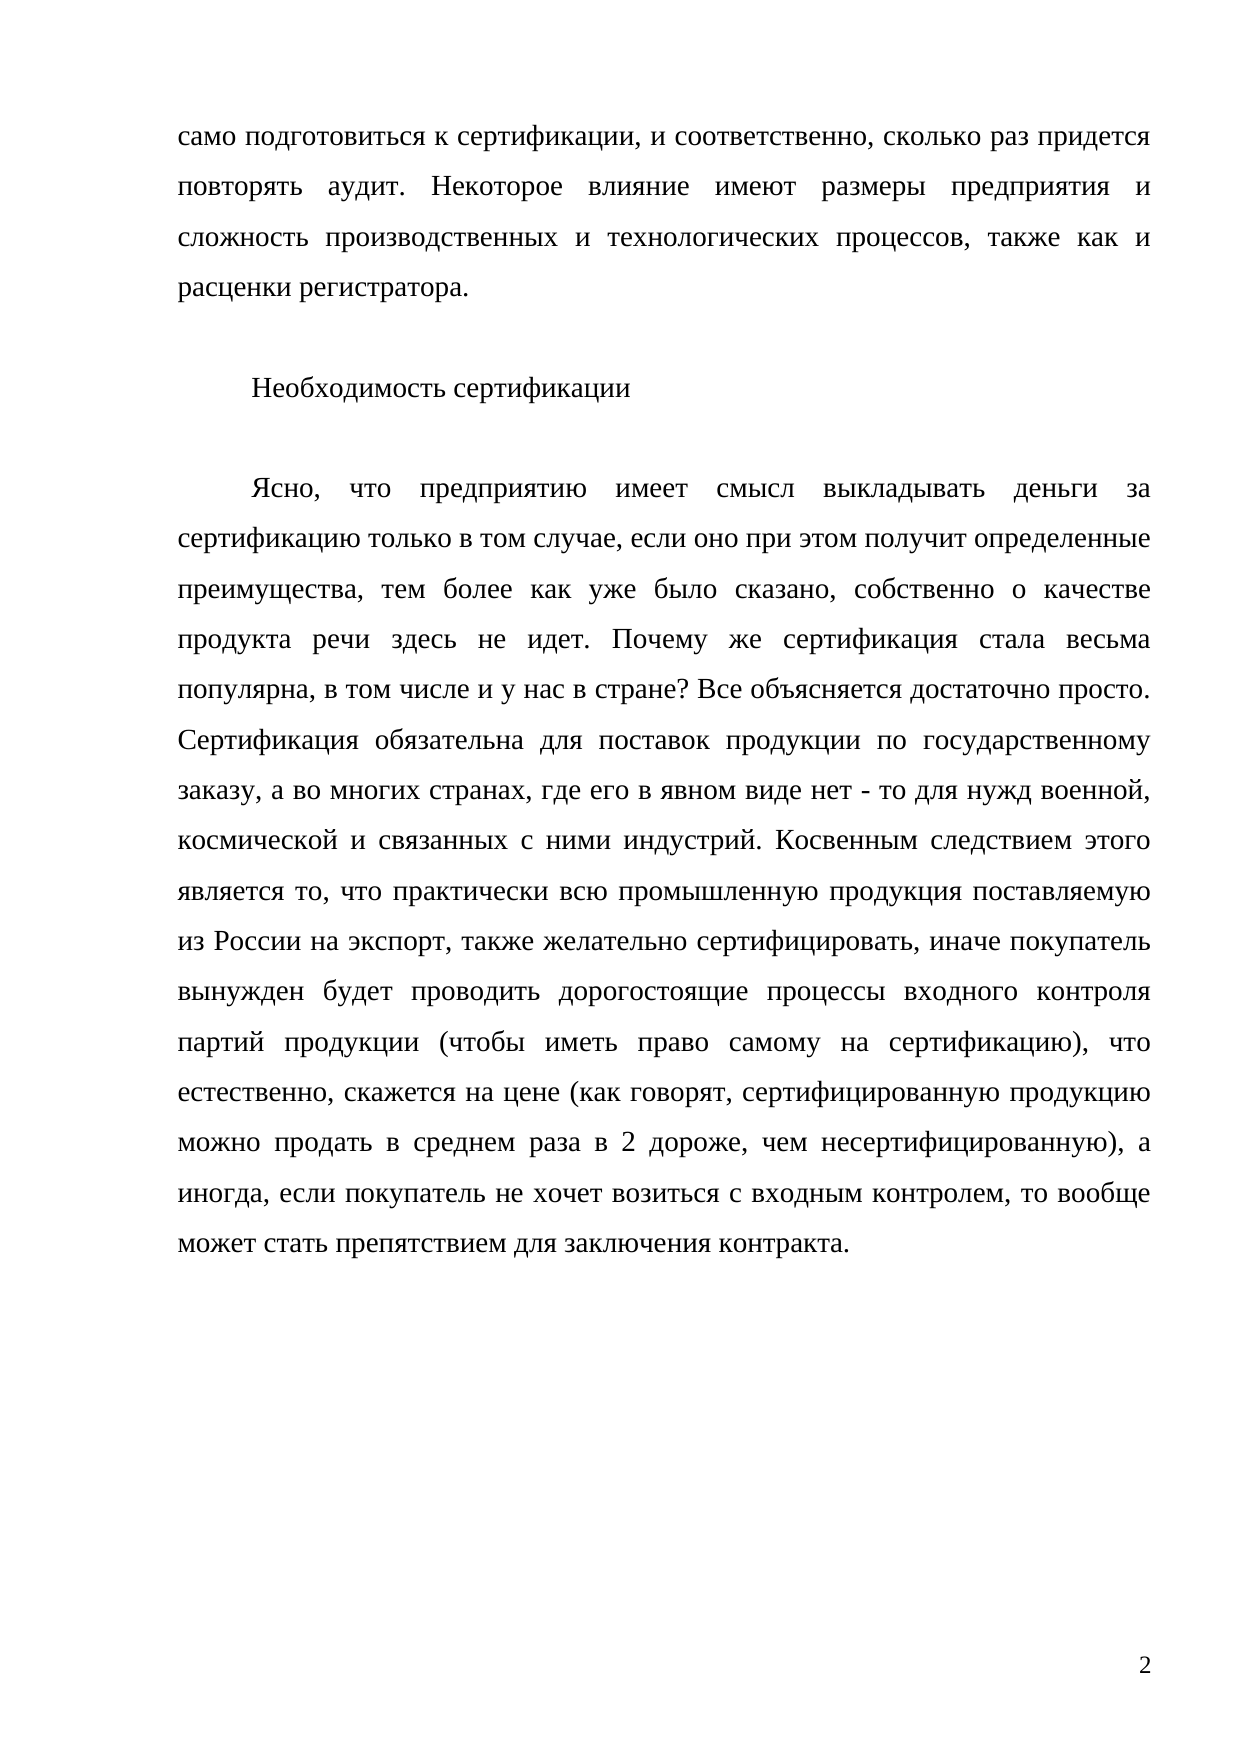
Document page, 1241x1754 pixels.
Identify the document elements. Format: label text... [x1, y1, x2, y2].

subtitle Необходимость сертификации [177, 370, 1152, 403]
text Ясно, что предприятию имеет смысл выкладывать деньги за сертификацию только в том случае, если оно при этом получит определенные преимущества, тем более как уже было сказано, собственно о качестве продукта речи здесь не идет. Почему же сертификация стала весьма популярна, в том числе и у нас в стране? Все объясняется достаточно просто. Сертификация обязательна для поставок продукции по государственному заказу, а во многих странах, где его в явном виде нет - то для нужд военной, космической и связанных с ними индустрий. Косвенным следствием этого является то, что практически всю промышленную продукция поставляемую из России на экспорт, также желательно сертифицировать, иначе покупатель вынужден будет проводить дорогостоящие процессы входного контроля партий продукции (чтобы иметь право самому на сертификацию), что естественно, скажется на цене (как говорят, сертифицированную продукцию можно продать в среднем раза в 2 дороже, чем несертифицированную), а иногда, если покупатель не хочет возиться с входным контролем, то вообще может стать препятствием для заключения контракта. [177, 470, 1152, 1258]
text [177, 118, 1152, 303]
